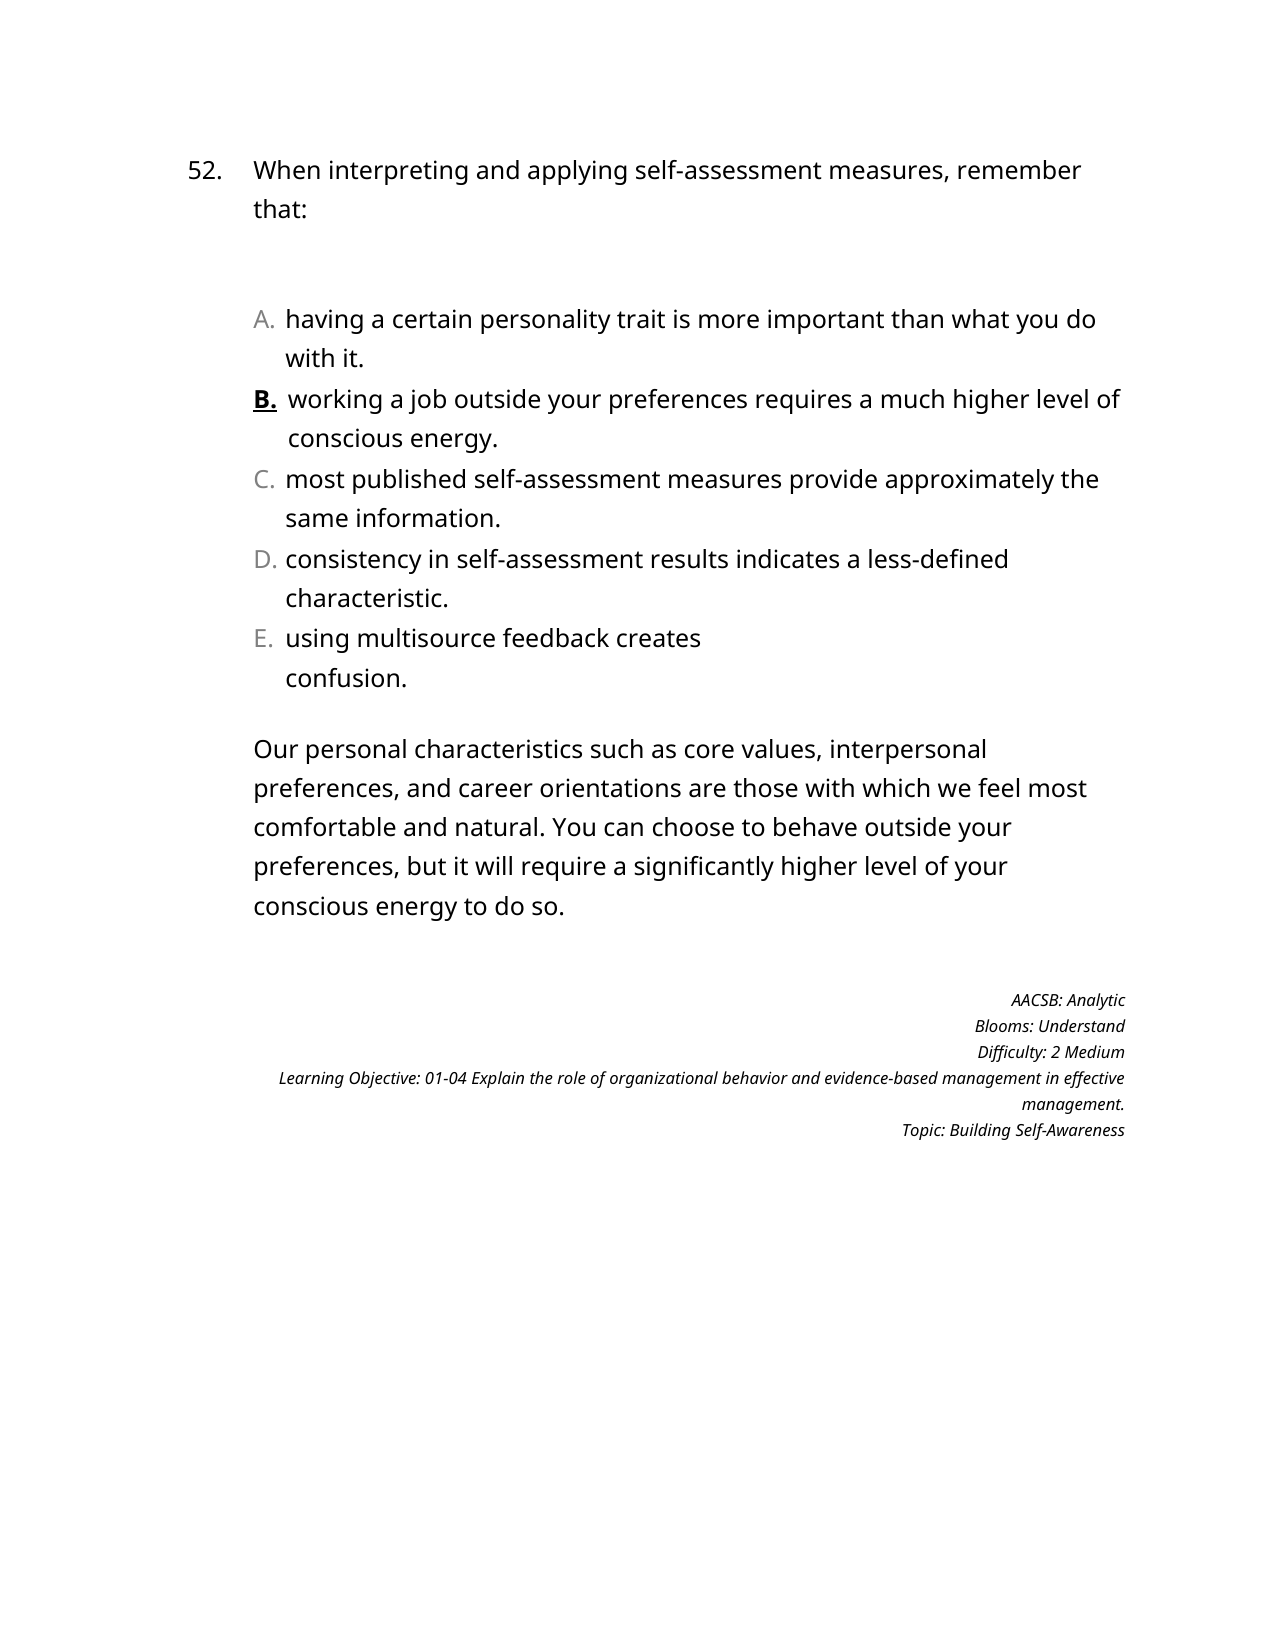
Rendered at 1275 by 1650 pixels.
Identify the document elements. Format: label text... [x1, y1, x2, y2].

table_header AACSB: Analytic Blooms: Understand Difficulty: 2 Medium Learning Objective: 01-04 Explain the role of organizational behavior and evidence-based management in effective management. Topic: Building Self-Awareness [188, 989, 1125, 1177]
table_header 52. [188, 153, 253, 959]
table_header When interpreting and applying self-assessment measures, remember that: Our personal characteristics such as core values, interpersonal preferences, and career orientations are those with which we feel most comfortable and natural. You can choose to behave outside your preferences, but it will require a significantly higher level of your conscious energy to do so. [253, 153, 1125, 959]
